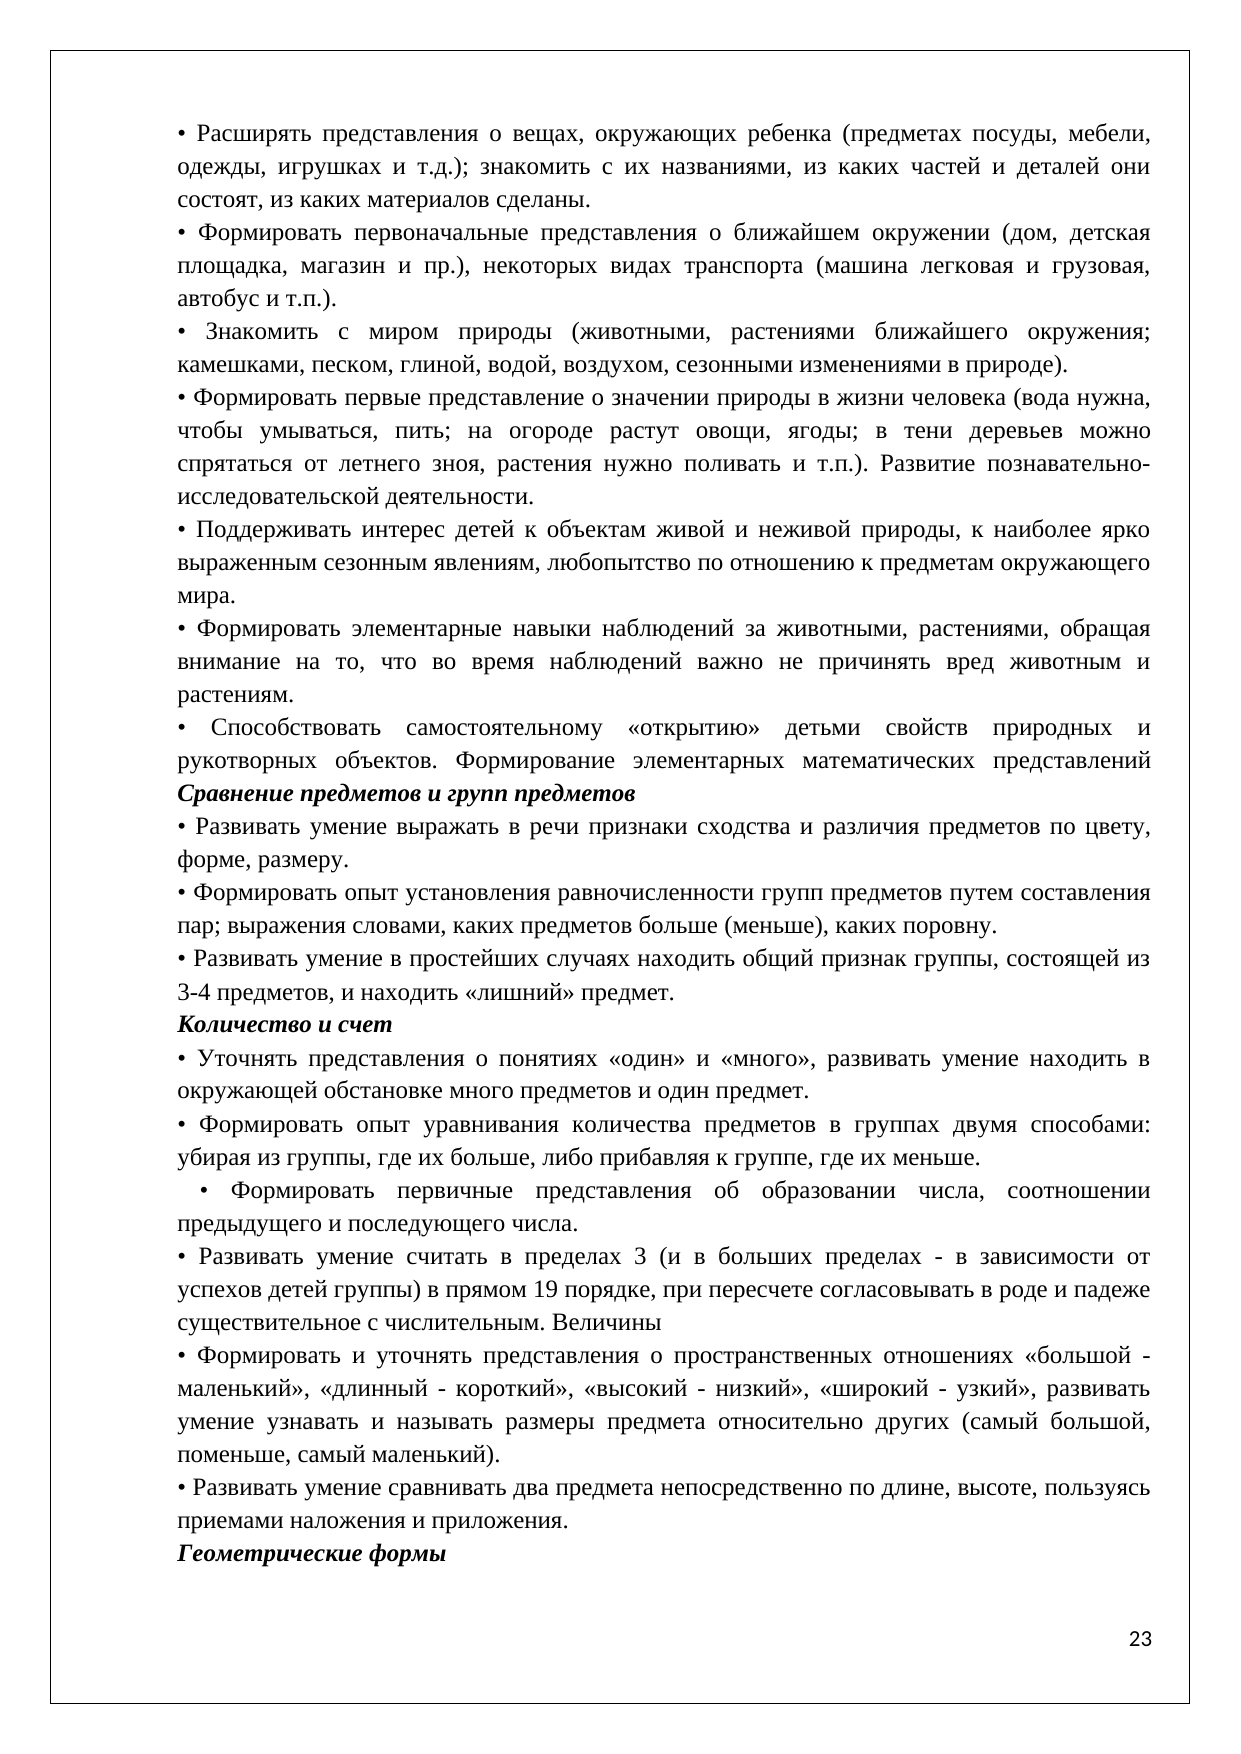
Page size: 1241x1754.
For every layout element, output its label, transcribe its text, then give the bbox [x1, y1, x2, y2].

text • Развивать умение выражать в речи признаки сходства и различия предметов по цвету, форме, размеру. [177, 811, 1152, 873]
text • Формировать элементарные навыки наблюдений за животными, растениями, обращая внимание на то, что во время наблюдений важно не причинять вред животным и растениям. [177, 613, 1152, 708]
text Геометрические формы [177, 1538, 1152, 1567]
text • Формировать и уточнять представления о пространственных отношениях «большой - маленький», «длинный - короткий», «высокий - низкий», «широкий - узкий», развивать умение узнавать и называть размеры предмета относительно других (самый большой, поменьше, самый маленький). [177, 1340, 1152, 1468]
text • Формировать первичные представления об образовании числа, соотношении предыдущего и последующего числа. [177, 1175, 1152, 1236]
text • Формировать опыт уравнивания количества предметов в группах двумя способами: убирая из группы, где их больше, либо прибавляя к группе, где их меньше. [177, 1109, 1152, 1170]
text • Формировать первые представление о значении природы в жизни человека (вода нужна, чтобы умываться, пить; на огороде растут овощи, ягоды; в тени деревьев можно спрятаться от летнего зноя, растения нужно поливать и т.п.). Развитие познавательно-исследовательской деятельности. [177, 382, 1152, 510]
text • Знакомить с миром природы (животными, растениями ближайшего окружения; камешками, песком, глиной, водой, воздухом, сезонными изменениями в природе). [177, 316, 1152, 378]
text • Развивать умение считать в пределах 3 (и в больших пределах - в зависимости от успехов детей группы) в прямом 19 порядке, при пересчете согласовывать в роде и падеже существительное с числительным. Величины [177, 1241, 1152, 1336]
text • Расширять представления о вещах, окружающих ребенка (предметах посуды, мебели, одежды, игрушках и т.д.); знакомить с их названиями, из каких частей и деталей они состоят, из каких материалов сделаны. [177, 118, 1152, 213]
text • Формировать первоначальные представления о ближайшем окружении (дом, детская площадка, магазин и пр.), некоторых видах транспорта (машина легковая и грузовая, автобус и т.п.). [177, 217, 1152, 312]
text • Способствовать самостоятельному «открытию» детьми свойств природных и рукотворных объектов. Формирование элементарных математических представлений Сравнение предметов и групп предметов [177, 712, 1152, 807]
text • Поддерживать интерес детей к объектам живой и неживой природы, к наиболее ярко выраженным сезонным явлениям, любопытство по отношению к предметам окружающего мира. [177, 514, 1152, 609]
text • Развивать умение сравнивать два предмета непосредственно по длине, высоте, пользуясь приемами наложения и приложения. [177, 1472, 1152, 1534]
text • Уточнять представления о понятиях «один» и «много», развивать умение находить в окружающей обстановке много предметов и один предмет. [177, 1043, 1152, 1104]
text • Развивать умение в простейших случаях находить общий признак группы, состоящей из 3-4 предметов, и находить «лишний» предмет. [177, 943, 1152, 1005]
text Количество и счет [177, 1009, 1152, 1038]
text • Формировать опыт установления равночисленности групп предметов путем составления пар; выражения словами, каких предметов больше (меньше), каких поровну. [177, 877, 1152, 939]
